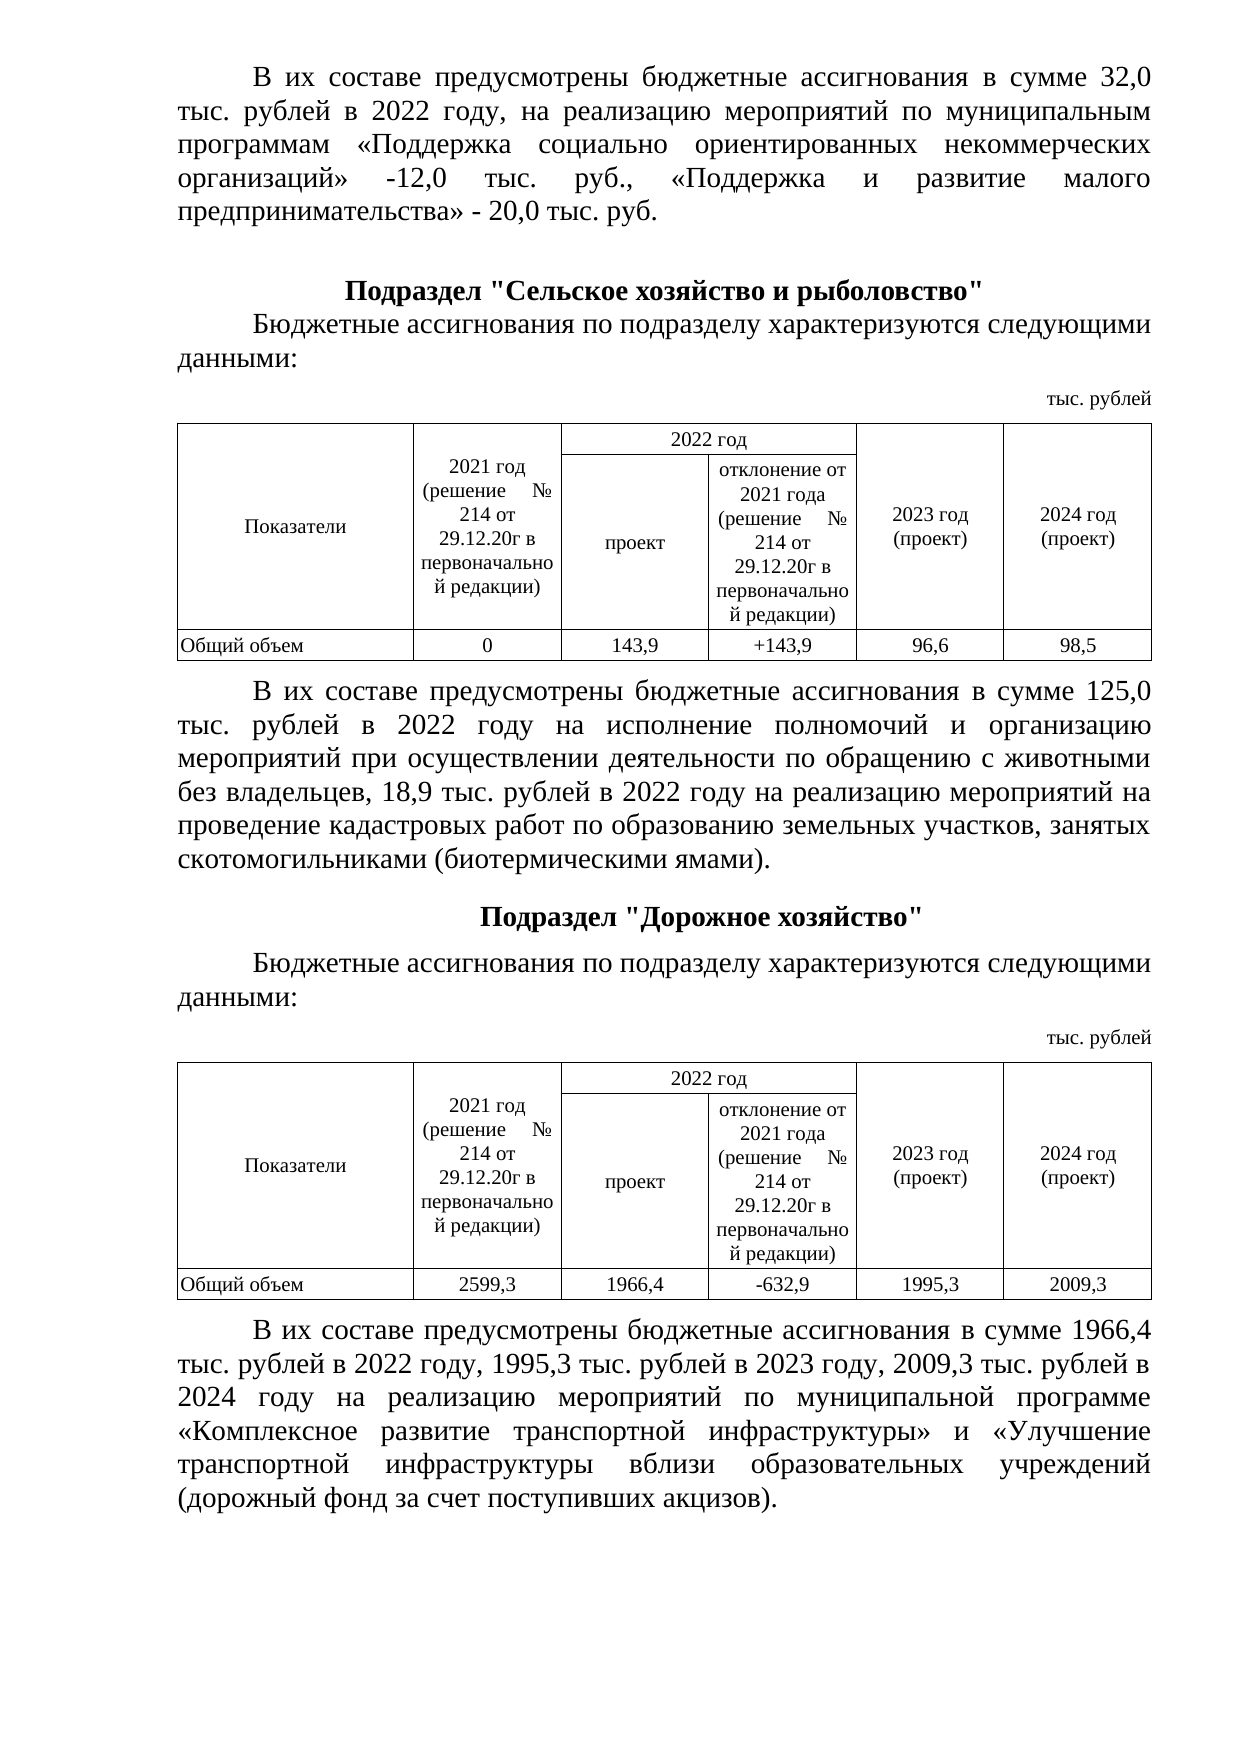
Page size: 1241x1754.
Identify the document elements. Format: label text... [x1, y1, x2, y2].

table_cell +143,9 [709, 630, 856, 660]
table_header 2022 год [562, 1063, 856, 1093]
table_cell 2009,3 [1004, 1269, 1151, 1299]
table_cell отклонение от 2021 года (решение № 214 от 29.12.20г в первоначальной редакции) [709, 1094, 856, 1268]
table_header Показатели [178, 424, 413, 629]
table_cell отклонение от 2021 года (решение № 214 от 29.12.20г в первоначальной редакции) [709, 455, 856, 629]
table_cell 1995,3 [857, 1269, 1003, 1299]
text Подраздел "Дорожное хозяйство" [177, 899, 1152, 933]
text тыс. рублей [177, 386, 1152, 410]
table_header 2023 год (проект) [857, 1063, 1003, 1268]
text Бюджетные ассигнования по подразделу характеризуются следующими данными: [177, 306, 1152, 373]
text В их составе предусмотрены бюджетные ассигнования в сумме 125,0 тыс. рублей в 2022 году на исполнение полномочий и организацию мероприятий при осуществлении деятельности по обращению с животными без владельцев, 18,9 тыс. рублей в 2022 году на реализацию мероприятий на проведение кадастровых работ по образованию земельных участков, занятых скотомогильниками (биотермическими ямами). [177, 673, 1152, 874]
table_header 2023 год (проект) [857, 424, 1003, 629]
text В их составе предусмотрены бюджетные ассигнования в сумме 32,0 тыс. рублей в 2022 году, на реализацию мероприятий по муниципальным программам «Поддержка социально ориентированных некоммерческих организаций» -12,0 тыс. руб., «Поддержка и развитие малого предпринимательства» - 20,0 тыс. руб. [177, 59, 1152, 227]
table_cell проект [562, 455, 708, 629]
table_header 2021 год (решение № 214 от 29.12.20г в первоначальной редакции) [414, 424, 561, 629]
text Подраздел "Сельское хозяйство и рыболовство" [177, 273, 1152, 306]
table_cell 96,6 [857, 630, 1003, 660]
table_header 2022 год [562, 424, 856, 453]
text тыс. рублей [177, 1025, 1152, 1049]
table_cell 2599,3 [414, 1269, 561, 1299]
table_cell -632,9 [709, 1269, 856, 1299]
table_cell 1966,4 [562, 1269, 708, 1299]
table_cell 0 [414, 630, 561, 660]
table_cell Общий объем [178, 630, 413, 660]
table_header Показатели [178, 1063, 413, 1268]
text В их составе предусмотрены бюджетные ассигнования в сумме 1966,4 тыс. рублей в 2022 году, 1995,3 тыс. рублей в 2023 году, 2009,3 тыс. рублей в 2024 году на реализацию мероприятий по муниципальной программе «Комплексное развитие транспортной инфраструктуры» и «Улучшение транспортной инфраструктуры вблизи образовательных учреждений (дорожный фонд за счет поступивших акцизов). [177, 1312, 1152, 1514]
table_header 2021 год (решение № 214 от 29.12.20г в первоначальной редакции) [414, 1063, 561, 1268]
table_header 2024 год (проект) [1004, 424, 1151, 629]
table_cell Общий объем [178, 1269, 413, 1299]
table_cell 98,5 [1004, 630, 1151, 660]
table_cell 143,9 [562, 630, 708, 660]
text Бюджетные ассигнования по подразделу характеризуются следующими данными: [177, 946, 1152, 1013]
table_cell проект [562, 1094, 708, 1268]
table_header 2024 год (проект) [1004, 1063, 1151, 1268]
